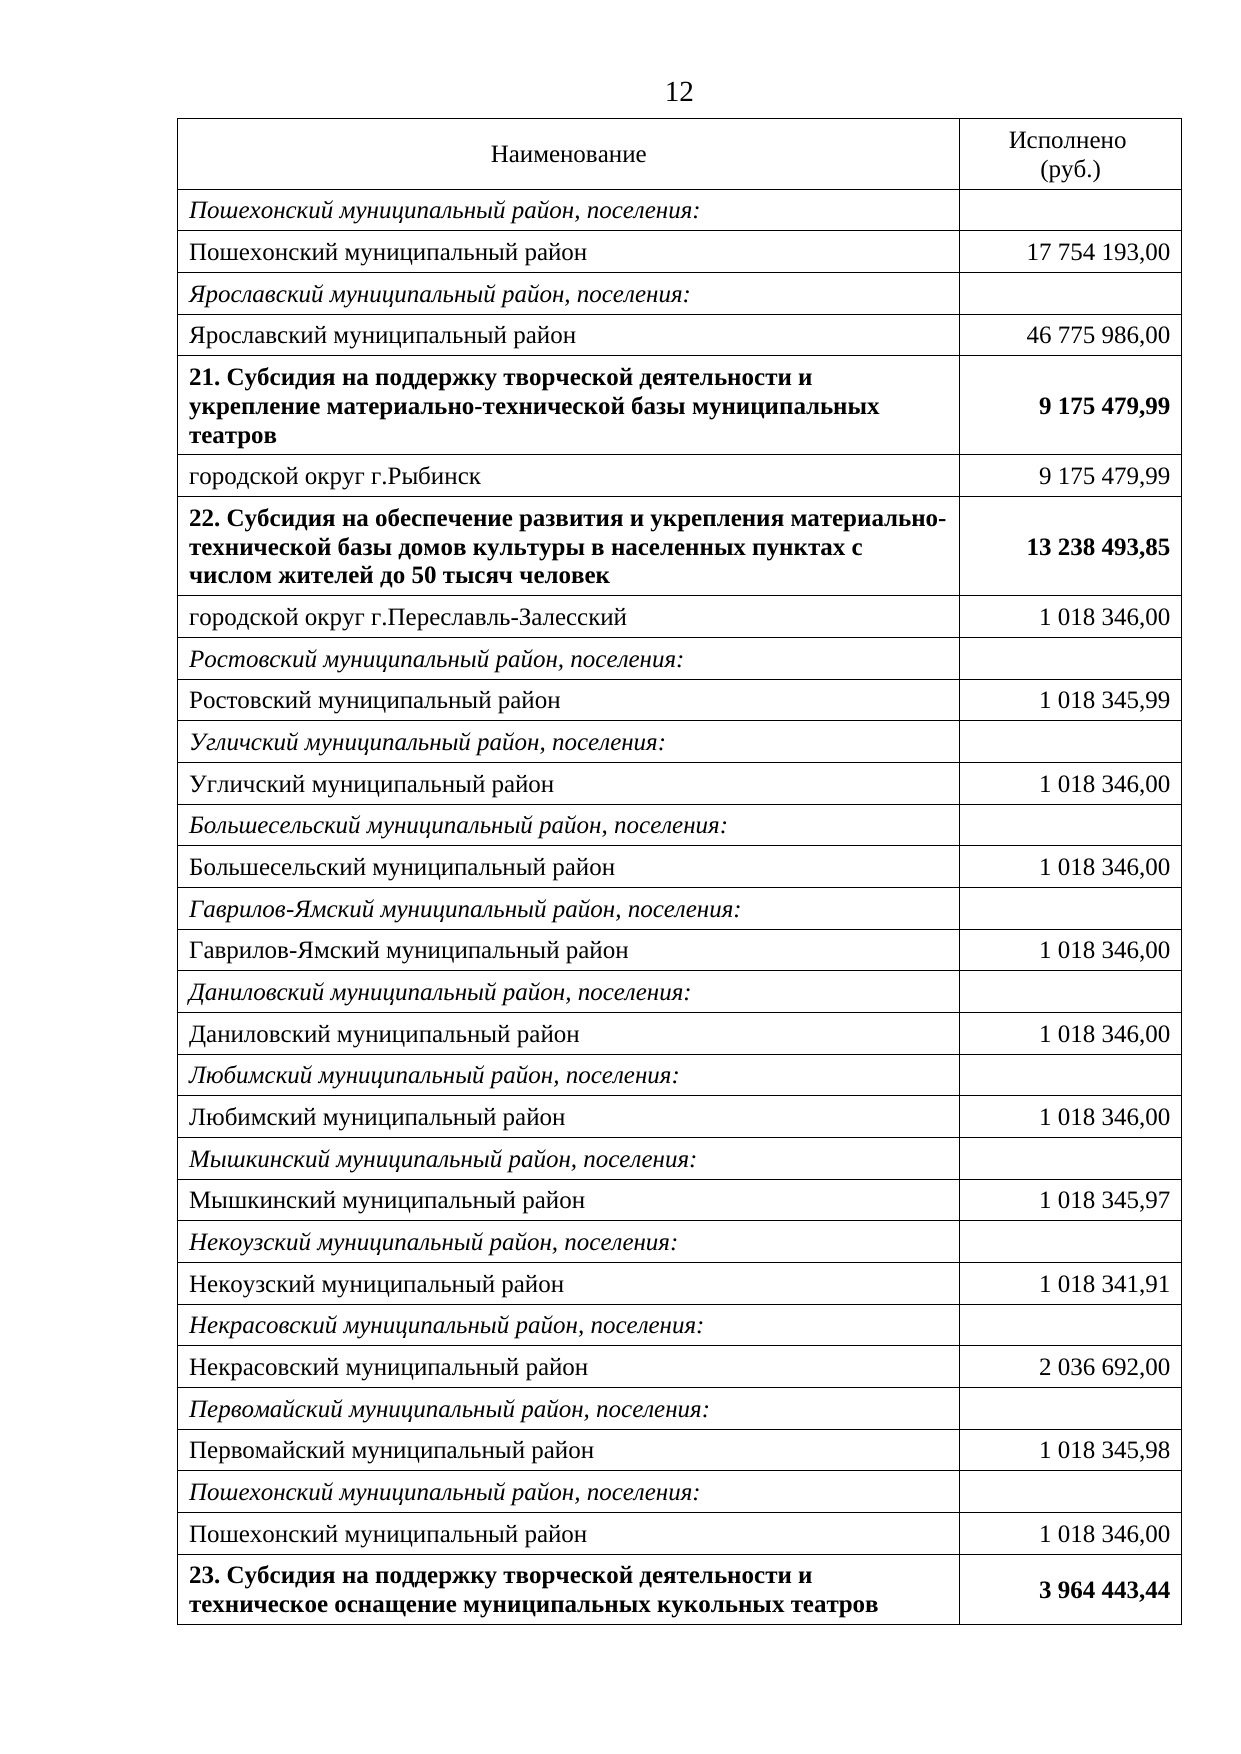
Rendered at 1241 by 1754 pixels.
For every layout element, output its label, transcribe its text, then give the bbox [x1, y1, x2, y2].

table_cell 9 175 479,99 [960, 455, 1181, 496]
table_cell [960, 971, 1181, 1012]
table_cell 21. Субсидия на поддержку творческой деятельности и укрепление материально-технической базы муниципальных театров [178, 356, 959, 454]
table_cell Любимский муниципальный район [178, 1096, 959, 1137]
table_cell 1 018 345,99 [960, 680, 1181, 720]
table_cell Угличский муниципальный район, поселения: [178, 721, 959, 762]
table_cell [960, 1055, 1181, 1095]
table_cell 2 036 692,00 [960, 1346, 1181, 1387]
table_cell Ярославский муниципальный район, поселения: [178, 273, 959, 313]
table_cell 23. Субсидия на поддержку творческой деятельности и техническое оснащение муниципальных кукольных театров [178, 1555, 959, 1624]
table_cell 46 775 986,00 [960, 315, 1181, 355]
table_cell Некоузский муниципальный район [178, 1263, 959, 1303]
table_cell Ростовский муниципальный район [178, 680, 959, 720]
table_cell Гаврилов-Ямский муниципальный район, поселения: [178, 888, 959, 928]
table_cell 17 754 193,00 [960, 231, 1181, 272]
table_cell 1 018 341,91 [960, 1263, 1181, 1303]
table_cell Пошехонский муниципальный район, поселения: [178, 1471, 959, 1512]
table_cell Угличский муниципальный район [178, 763, 959, 803]
table_cell 1 018 345,97 [960, 1180, 1181, 1220]
table_cell Некрасовский муниципальный район, поселения: [178, 1305, 959, 1345]
table_cell Первомайский муниципальный район [178, 1430, 959, 1470]
table_cell [960, 638, 1181, 678]
table_cell [960, 805, 1181, 845]
table_cell 1 018 346,00 [960, 596, 1181, 637]
table_header Наименование [178, 119, 959, 188]
table_cell [960, 273, 1181, 313]
table_cell Пошехонский муниципальный район [178, 231, 959, 272]
table_cell Даниловский муниципальный район [178, 1013, 959, 1053]
table_cell 9 175 479,99 [960, 356, 1181, 454]
table_cell Даниловский муниципальный район, поселения: [178, 971, 959, 1012]
table_cell Некоузский муниципальный район, поселения: [178, 1221, 959, 1262]
table_cell [960, 1471, 1181, 1512]
table_cell [960, 190, 1181, 230]
table_cell 1 018 346,00 [960, 1096, 1181, 1137]
table_cell городской округ г.Переславль-Залесский [178, 596, 959, 637]
table_cell Пошехонский муниципальный район, поселения: [178, 190, 959, 230]
table_cell 1 018 346,00 [960, 763, 1181, 803]
table_cell Большесельский муниципальный район [178, 846, 959, 887]
table_cell [960, 1388, 1181, 1428]
table_cell [960, 721, 1181, 762]
table_cell Мышкинский муниципальный район [178, 1180, 959, 1220]
table_cell 1 018 346,00 [960, 1013, 1181, 1053]
table_cell Любимский муниципальный район, поселения: [178, 1055, 959, 1095]
table_cell [960, 1221, 1181, 1262]
table_cell 1 018 346,00 [960, 930, 1181, 970]
table_cell Пошехонский муниципальный район [178, 1513, 959, 1553]
table_cell Мышкинский муниципальный район, поселения: [178, 1138, 959, 1178]
table_header Исполнено (руб.) [960, 119, 1181, 188]
table_cell 13 238 493,85 [960, 497, 1181, 595]
table_cell Первомайский муниципальный район, поселения: [178, 1388, 959, 1428]
table_cell [960, 888, 1181, 928]
table_cell Ярославский муниципальный район [178, 315, 959, 355]
table_cell 3 964 443,44 [960, 1555, 1181, 1624]
table_cell Некрасовский муниципальный район [178, 1346, 959, 1387]
table_cell 1 018 346,00 [960, 1513, 1181, 1553]
table_cell городской округ г.Рыбинск [178, 455, 959, 496]
table_cell 22. Субсидия на обеспечение развития и укрепления материально-технической базы домов культуры в населенных пунктах с числом жителей до 50 тысяч человек [178, 497, 959, 595]
table_cell Гаврилов-Ямский муниципальный район [178, 930, 959, 970]
table_cell 1 018 346,00 [960, 846, 1181, 887]
table_cell Ростовский муниципальный район, поселения: [178, 638, 959, 678]
table_cell [960, 1305, 1181, 1345]
table_cell [960, 1138, 1181, 1178]
table_cell 1 018 345,98 [960, 1430, 1181, 1470]
table_cell Большесельский муниципальный район, поселения: [178, 805, 959, 845]
